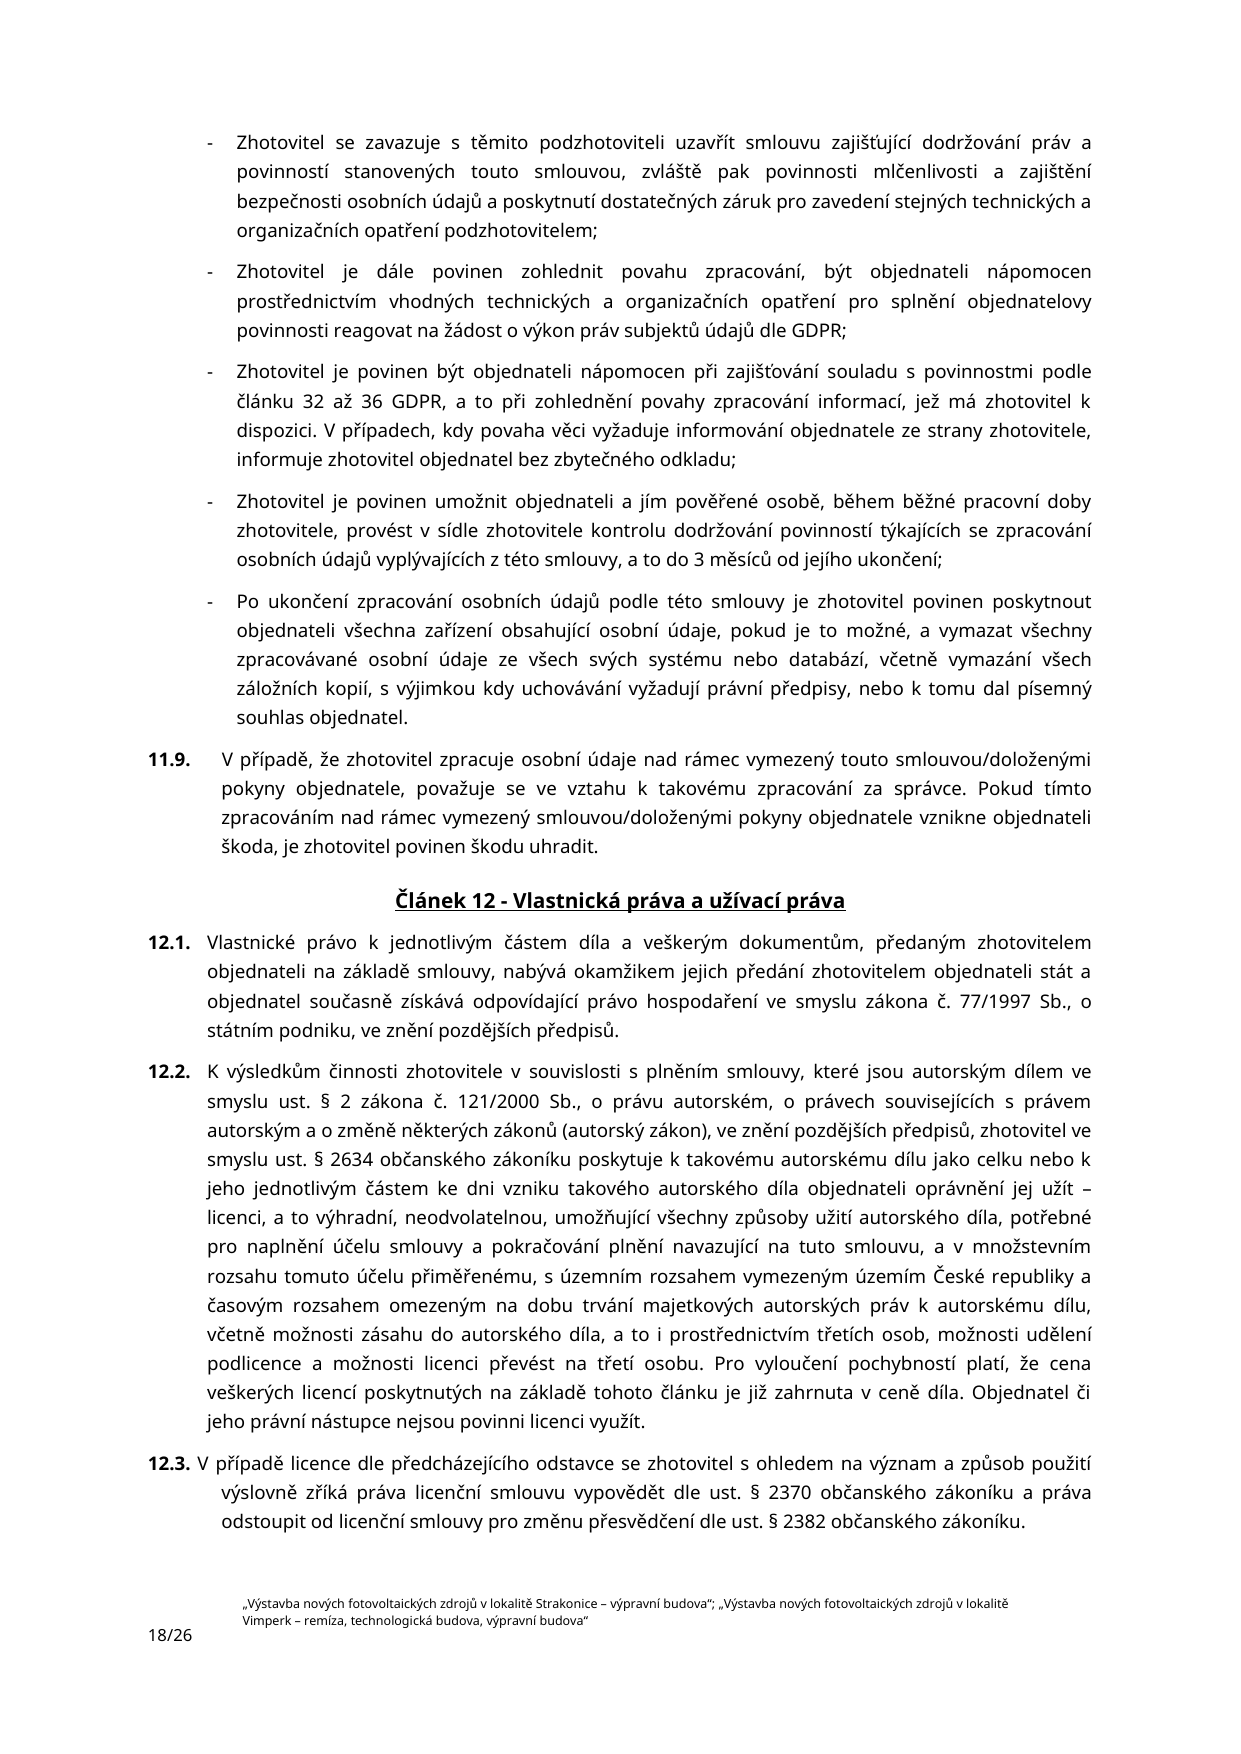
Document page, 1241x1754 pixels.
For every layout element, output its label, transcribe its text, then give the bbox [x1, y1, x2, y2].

text 12.2. K výsledkům činnosti zhotovitele v souvislosti s plněním smlouvy, které jsou autorským dílem ve smyslu ust. § 2 zákona č. 121/2000 Sb., o právu autorském, o právech souvisejících s právem autorským a o změně některých zákonů (autorský zákon), ve znění pozdějších předpisů, zhotovitel ve smyslu ust. § 2634 občanského zákoníku poskytuje k takovému autorskému dílu jako celku nebo k jeho jednotlivým částem ke dni vzniku takového autorského díla objednateli oprávnění jej užít – licenci, a to výhradní, neodvolatelnou, umožňující všechny způsoby užití autorského díla, potřebné pro naplnění účelu smlouvy a pokračování plnění navazující na tuto smlouvu, a v množstevním rozsahu tomuto účelu přiměřenému, s územním rozsahem vymezeným územím České republiky a časovým rozsahem omezeným na dobu trvání majetkových autorských práv k autorskému dílu, včetně možnosti zásahu do autorského díla, a to i prostřednictvím třetích osob, možnosti udělení podlicence a možnosti licenci převést na třetí osobu. Pro vyloučení pochybností platí, že cena veškerých licencí poskytnutých na základě tohoto článku je již zahrnuta v ceně díla. Objednatel či jeho právní nástupce nejsou povinni licenci využít. [148, 1056, 1092, 1435]
text - Zhotovitel se zavazuje s těmito podzhotoviteli uzavřít smlouvu zajišťující dodržování práv a povinností stanovených touto smlouvou, zvláště pak povinnosti mlčenlivosti a zajištění bezpečnosti osobních údajů a poskytnutí dostatečných záruk pro zavedení stejných technických a organizačních opatření podzhotovitelem; [207, 126, 1092, 243]
text - Zhotovitel je dále povinen zohlednit povahu zpracování, být objednateli nápomocen prostřednictvím vhodných technických a organizačních opatření pro splnění objednatelovy povinnosti reagovat na žádost o výkon práv subjektů údajů dle GDPR; [207, 256, 1092, 343]
text - Po ukončení zpracování osobních údajů podle této smlouvy je zhotovitel povinen poskytnout objednateli všechna zařízení obsahující osobní údaje, pokud je to možné, a vymazat všechny zpracovávané osobní údaje ze všech svých systému nebo databází, včetně vymazání všech záložních kopií, s výjimkou kdy uchovávání vyžadují právní předpisy, nebo k tomu dal písemný souhlas objednatel. [207, 585, 1092, 731]
subtitle Článek 12 - Vlastnická práva a užívací práva [148, 885, 1092, 914]
text 11.9. V případě, že zhotovitel zpracuje osobní údaje nad rámec vymezený touto smlouvou/doloženými pokyny objednatele, považuje se ve vztahu k takovému zpracování za správce. Pokud tímto zpracováním nad rámec vymezený smlouvou/doloženými pokyny objednatele vznikne objednateli škoda, je zhotovitel povinen škodu uhradit. [148, 743, 1092, 860]
text 12.1. Vlastnické právo k jednotlivým částem díla a veškerým dokumentům, předaným zhotovitelem objednateli na základě smlouvy, nabývá okamžikem jejich předání zhotovitelem objednateli stát a objednatel současně získává odpovídající právo hospodaření ve smyslu zákona č. 77/1997 Sb., o státním podniku, ve znění pozdějších předpisů. [148, 926, 1092, 1043]
text 12.3. V případě licence dle předcházejícího odstavce se zhotovitel s ohledem na význam a způsob použití výslovně zříká práva licenční smlouvu vypovědět dle ust. § 2370 občanského zákoníku a práva odstoupit od licenční smlouvy pro změnu přesvědčení dle ust. § 2382 občanského zákoníku. [148, 1447, 1092, 1535]
text - Zhotovitel je povinen být objednateli nápomocen při zajišťování souladu s povinnostmi podle článku 32 až 36 GDPR, a to při zohlednění povahy zpracování informací, jež má zhotovitel k dispozici. V případech, kdy povaha věci vyžaduje informování objednatele ze strany zhotovitele, informuje zhotovitel objednatel bez zbytečného odkladu; [207, 356, 1092, 472]
text - Zhotovitel je povinen umožnit objednateli a jím pověřené osobě, během běžné pracovní doby zhotovitele, provést v sídle zhotovitele kontrolu dodržování povinností týkajících se zpracování osobních údajů vyplývajících z této smlouvy, a to do 3 měsíců od jejího ukončení; [207, 485, 1092, 572]
